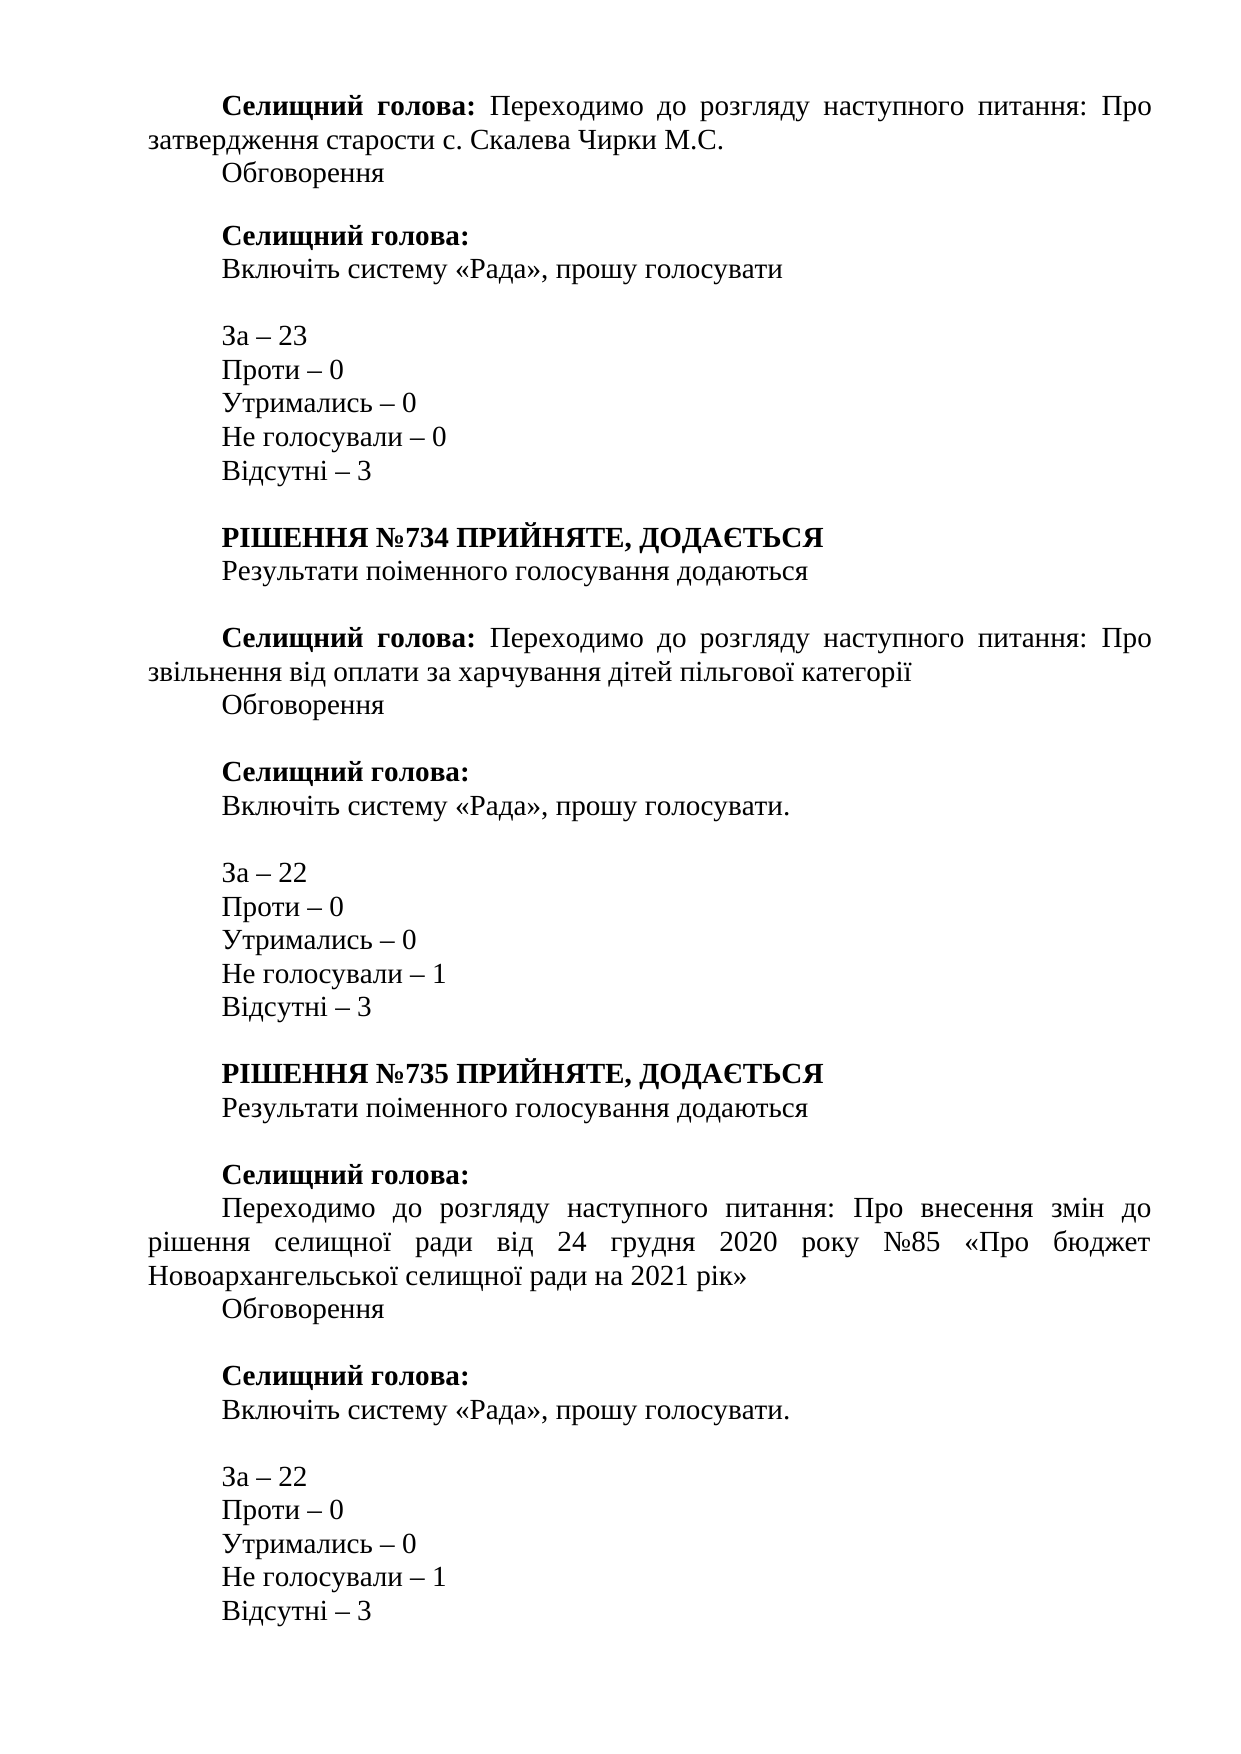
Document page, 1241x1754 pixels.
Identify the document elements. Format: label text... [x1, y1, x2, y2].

text Проти – 0 [148, 1492, 1152, 1526]
text Селищний голова: Переходимо до розгляду наступного питання: Про звільнення від оплати за харчування дітей пільгової категорії [148, 620, 1152, 687]
text Обговорення [148, 1291, 1152, 1325]
text Утримались – 0 [148, 1526, 1152, 1559]
text Відсутні – 3 [148, 989, 1152, 1023]
text Не голосували – 1 [148, 956, 1152, 989]
text РІШЕННЯ №735 ПРИЙНЯТЕ, ДОДАЄТЬСЯ [148, 1056, 1152, 1090]
text Селищний голова: [148, 1358, 1152, 1392]
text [148, 251, 1152, 285]
text РІШЕННЯ №734 ПРИЙНЯТЕ, ДОДАЄТЬСЯ [148, 520, 1152, 553]
text Селищний голова: Переходимо до розгляду наступного питання: Про затвердження старости с. Скалева Чирки М.С. [148, 88, 1152, 156]
text Переходимо до розгляду наступного питання: Про внесення змін до рішення селищної ради від 24 грудня 2020 року №85 «Про бюджет Новоархангельської селищної ради на 2021 рік» [148, 1191, 1152, 1291]
text За – 22 [148, 1459, 1152, 1492]
text Селищний голова: [148, 754, 1152, 788]
text Обговорення [148, 687, 1152, 721]
text Утримались – 0 [148, 386, 1152, 419]
text Селищний голова: [148, 218, 1152, 251]
text Включіть систему «Рада», прошу голосувати. [148, 788, 1152, 822]
text Відсутні – 3 [148, 453, 1152, 486]
text За – 23 [148, 318, 1152, 352]
text Утримались – 0 [148, 922, 1152, 956]
text Результати поіменного голосування додаються [148, 553, 1152, 587]
text Проти – 0 [148, 352, 1152, 386]
text За – 22 [148, 855, 1152, 889]
text Результати поіменного голосування додаються [148, 1090, 1152, 1123]
text Проти – 0 [148, 889, 1152, 922]
text Не голосували – 0 [148, 419, 1152, 453]
text Селищний голова: [148, 1157, 1152, 1191]
text Відсутні – 3 [148, 1593, 1152, 1627]
text Обговорення [148, 156, 1152, 189]
text Не голосували – 1 [148, 1559, 1152, 1593]
text Включіть систему «Рада», прошу голосувати. [148, 1392, 1152, 1425]
